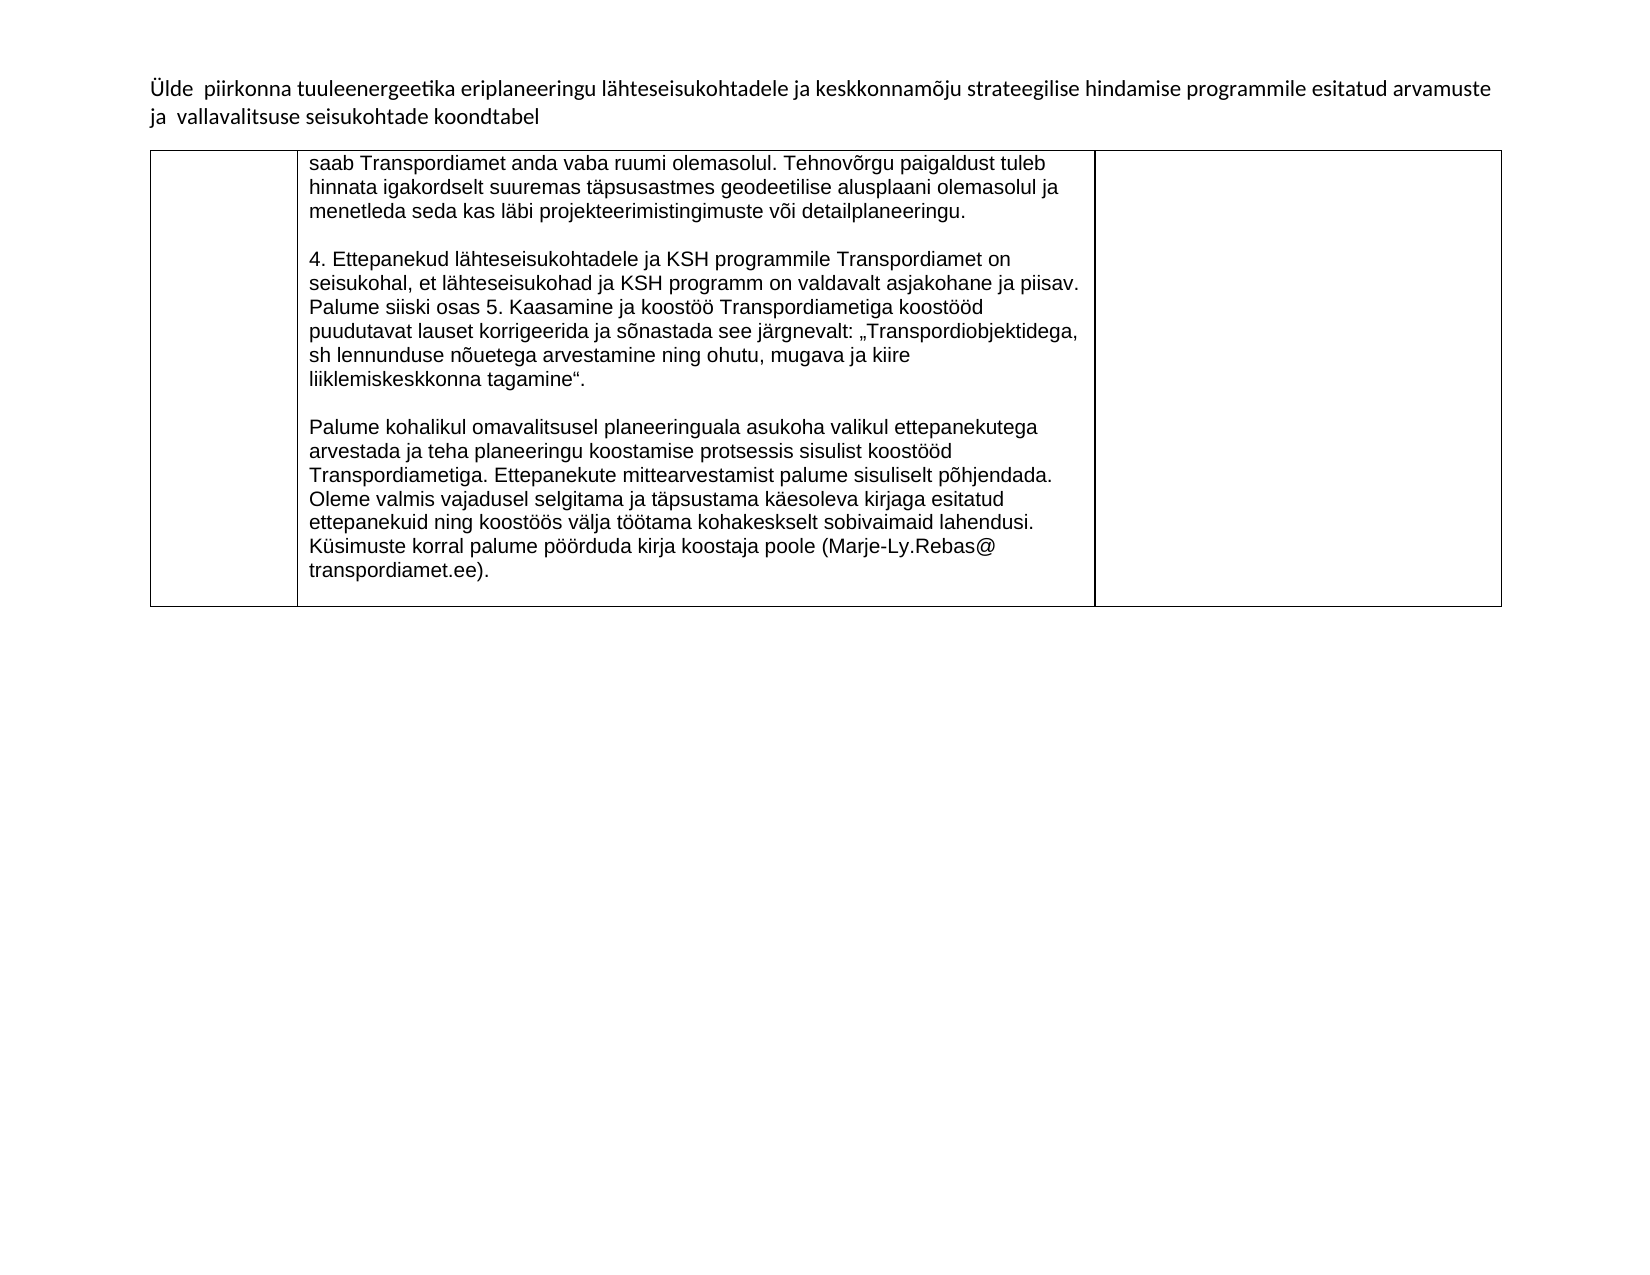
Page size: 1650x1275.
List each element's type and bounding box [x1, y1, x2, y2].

table_cell [298, 151, 1094, 606]
table_cell [151, 151, 297, 606]
table_cell [1096, 151, 1501, 606]
